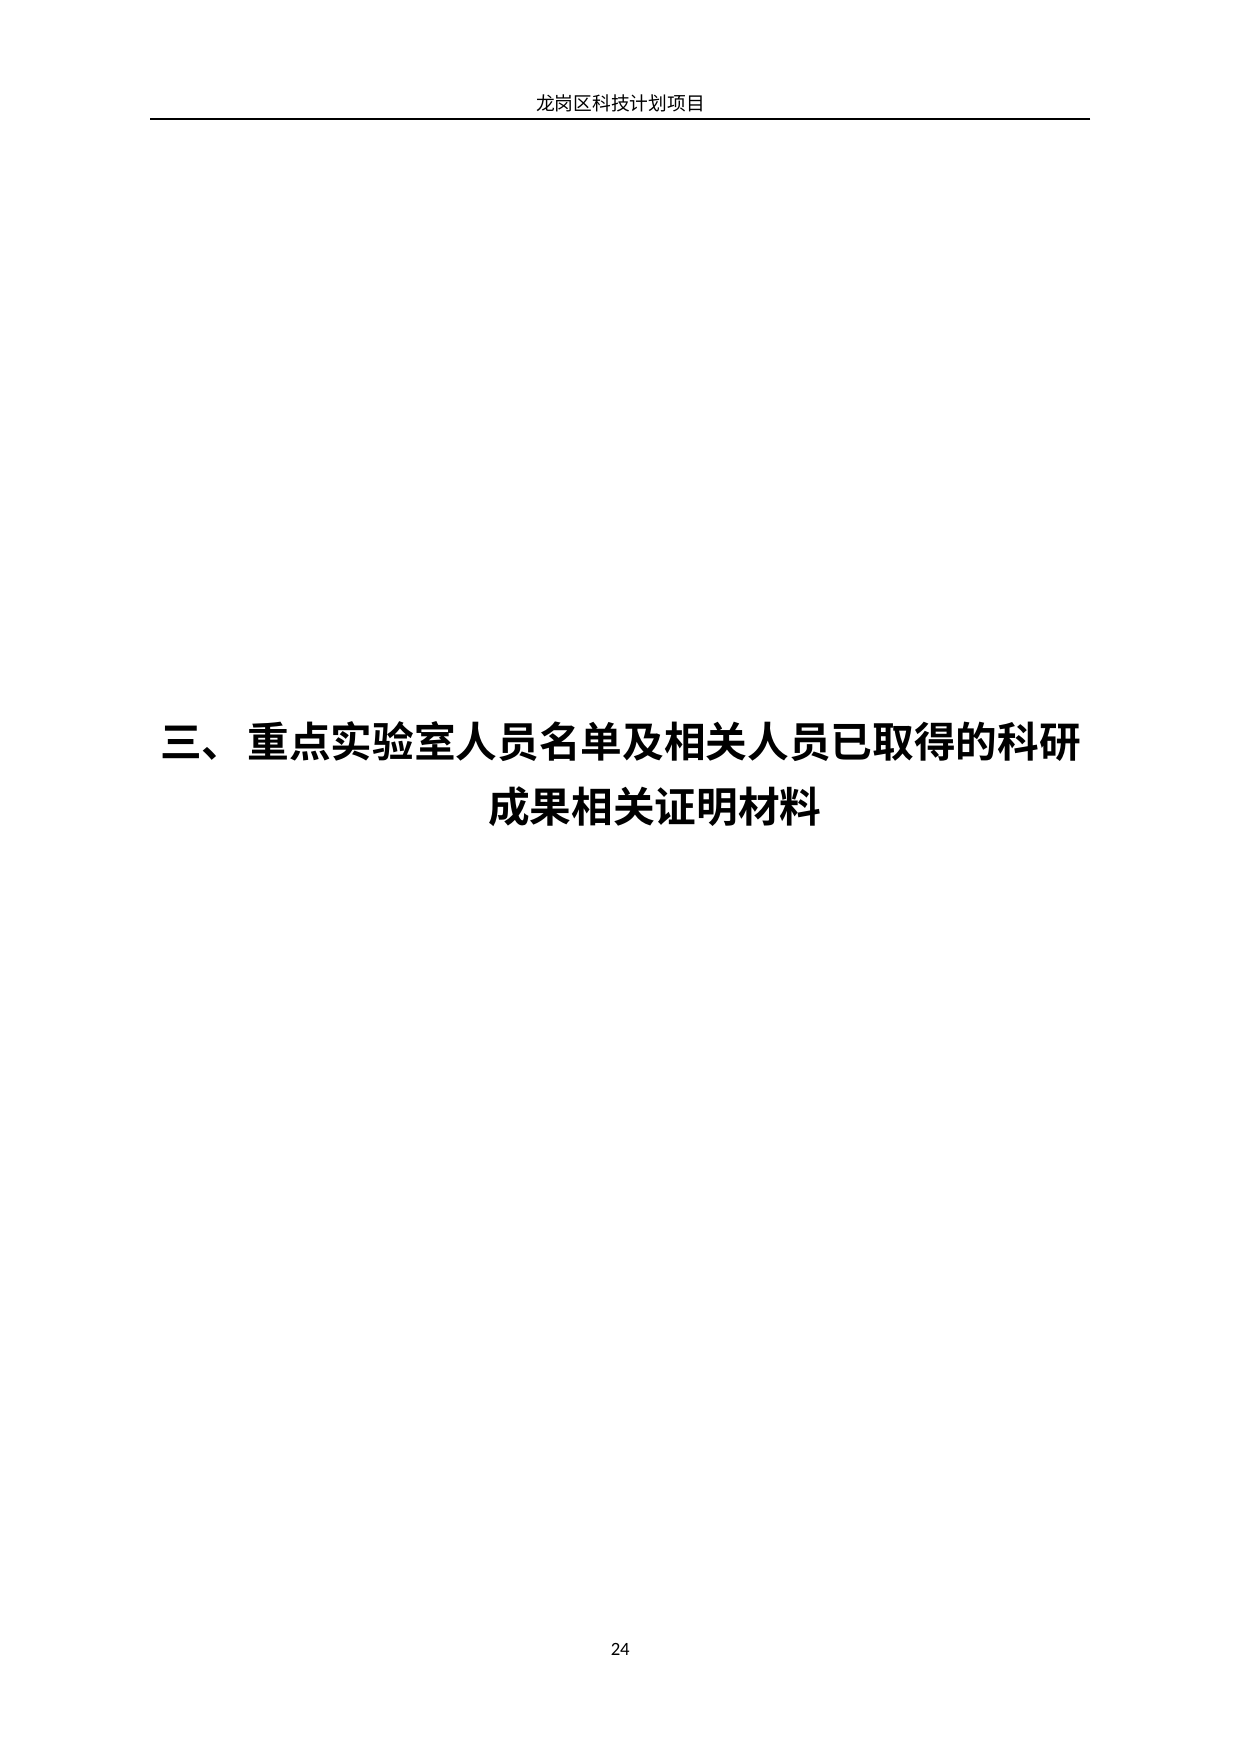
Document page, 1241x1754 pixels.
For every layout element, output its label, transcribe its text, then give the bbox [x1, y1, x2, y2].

title 重点实验室人员名单及相关人员已取得的科研成果相关证明材料 [150, 707, 1090, 837]
